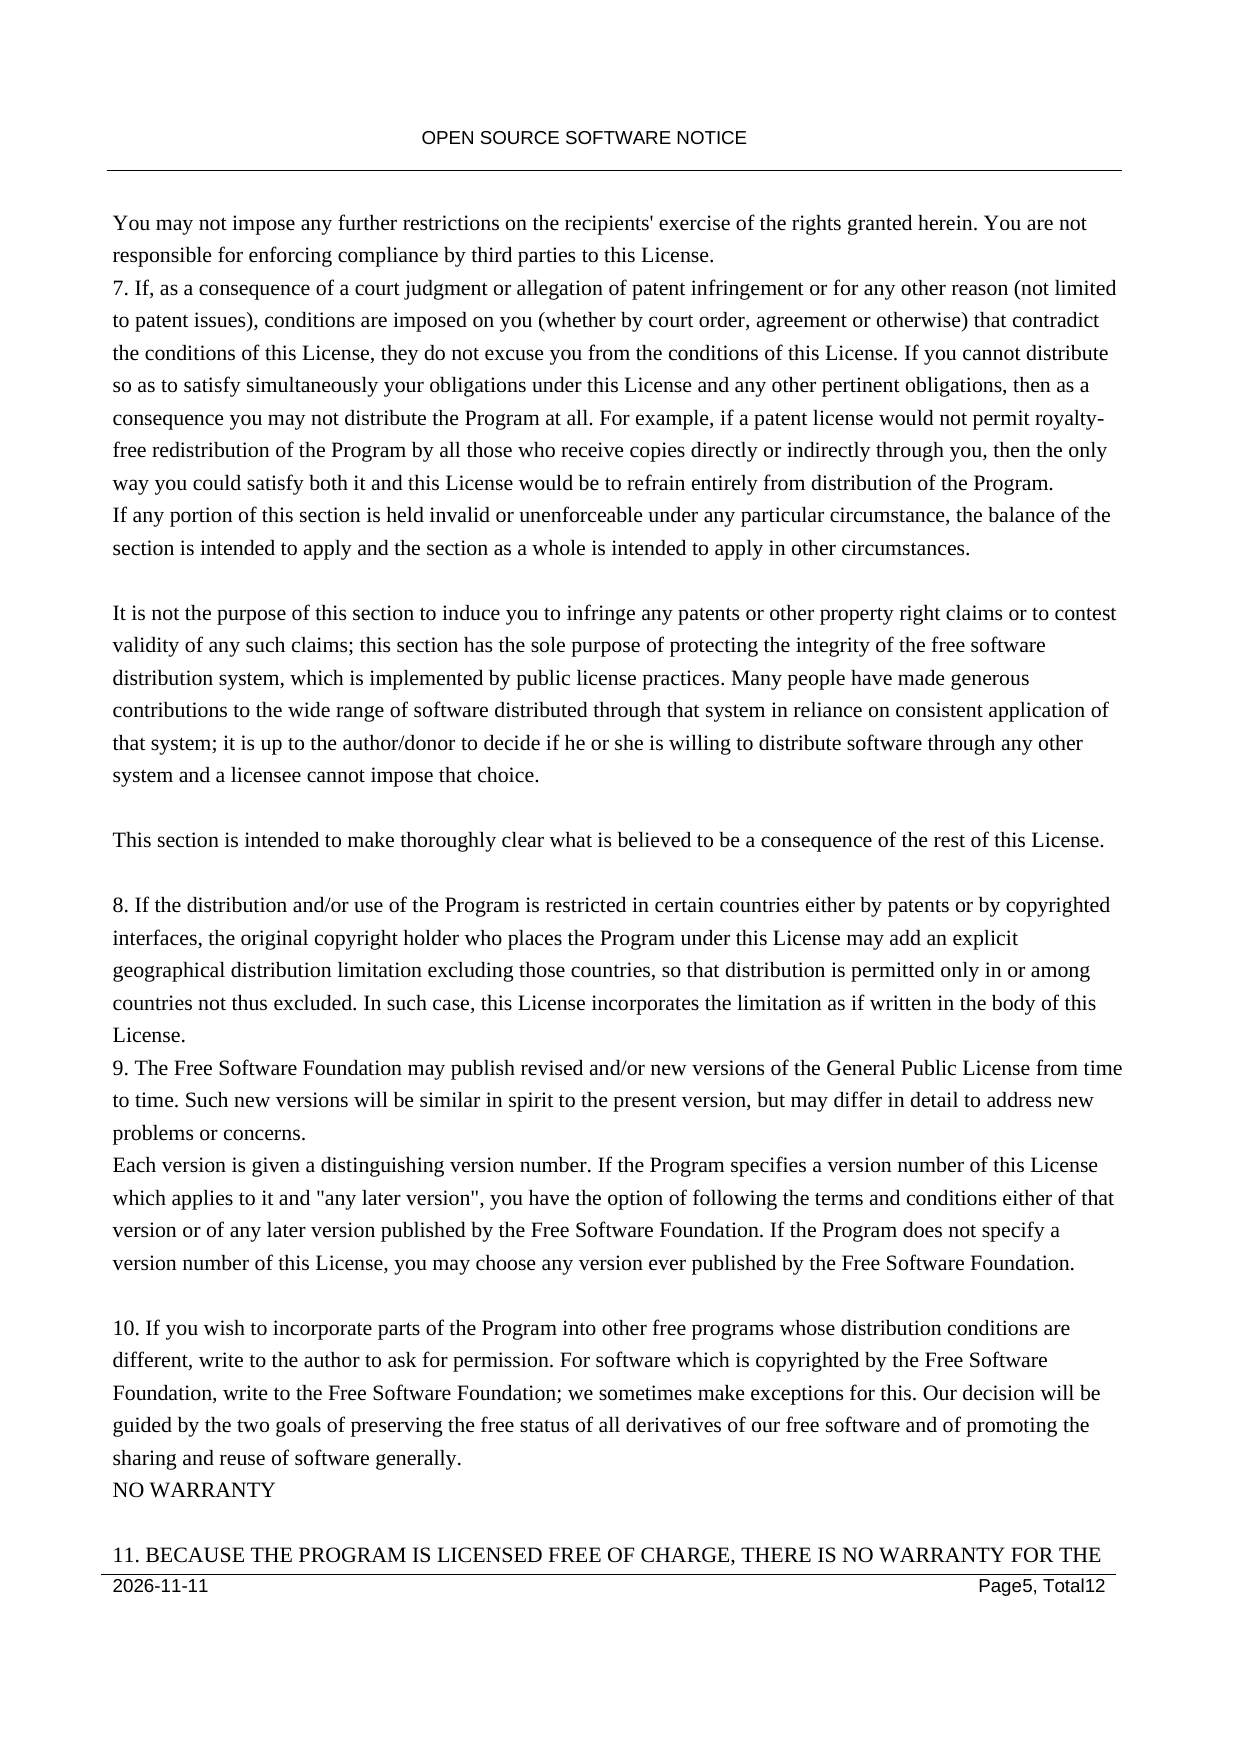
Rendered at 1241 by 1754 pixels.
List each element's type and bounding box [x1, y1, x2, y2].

text [112, 206, 1128, 1571]
